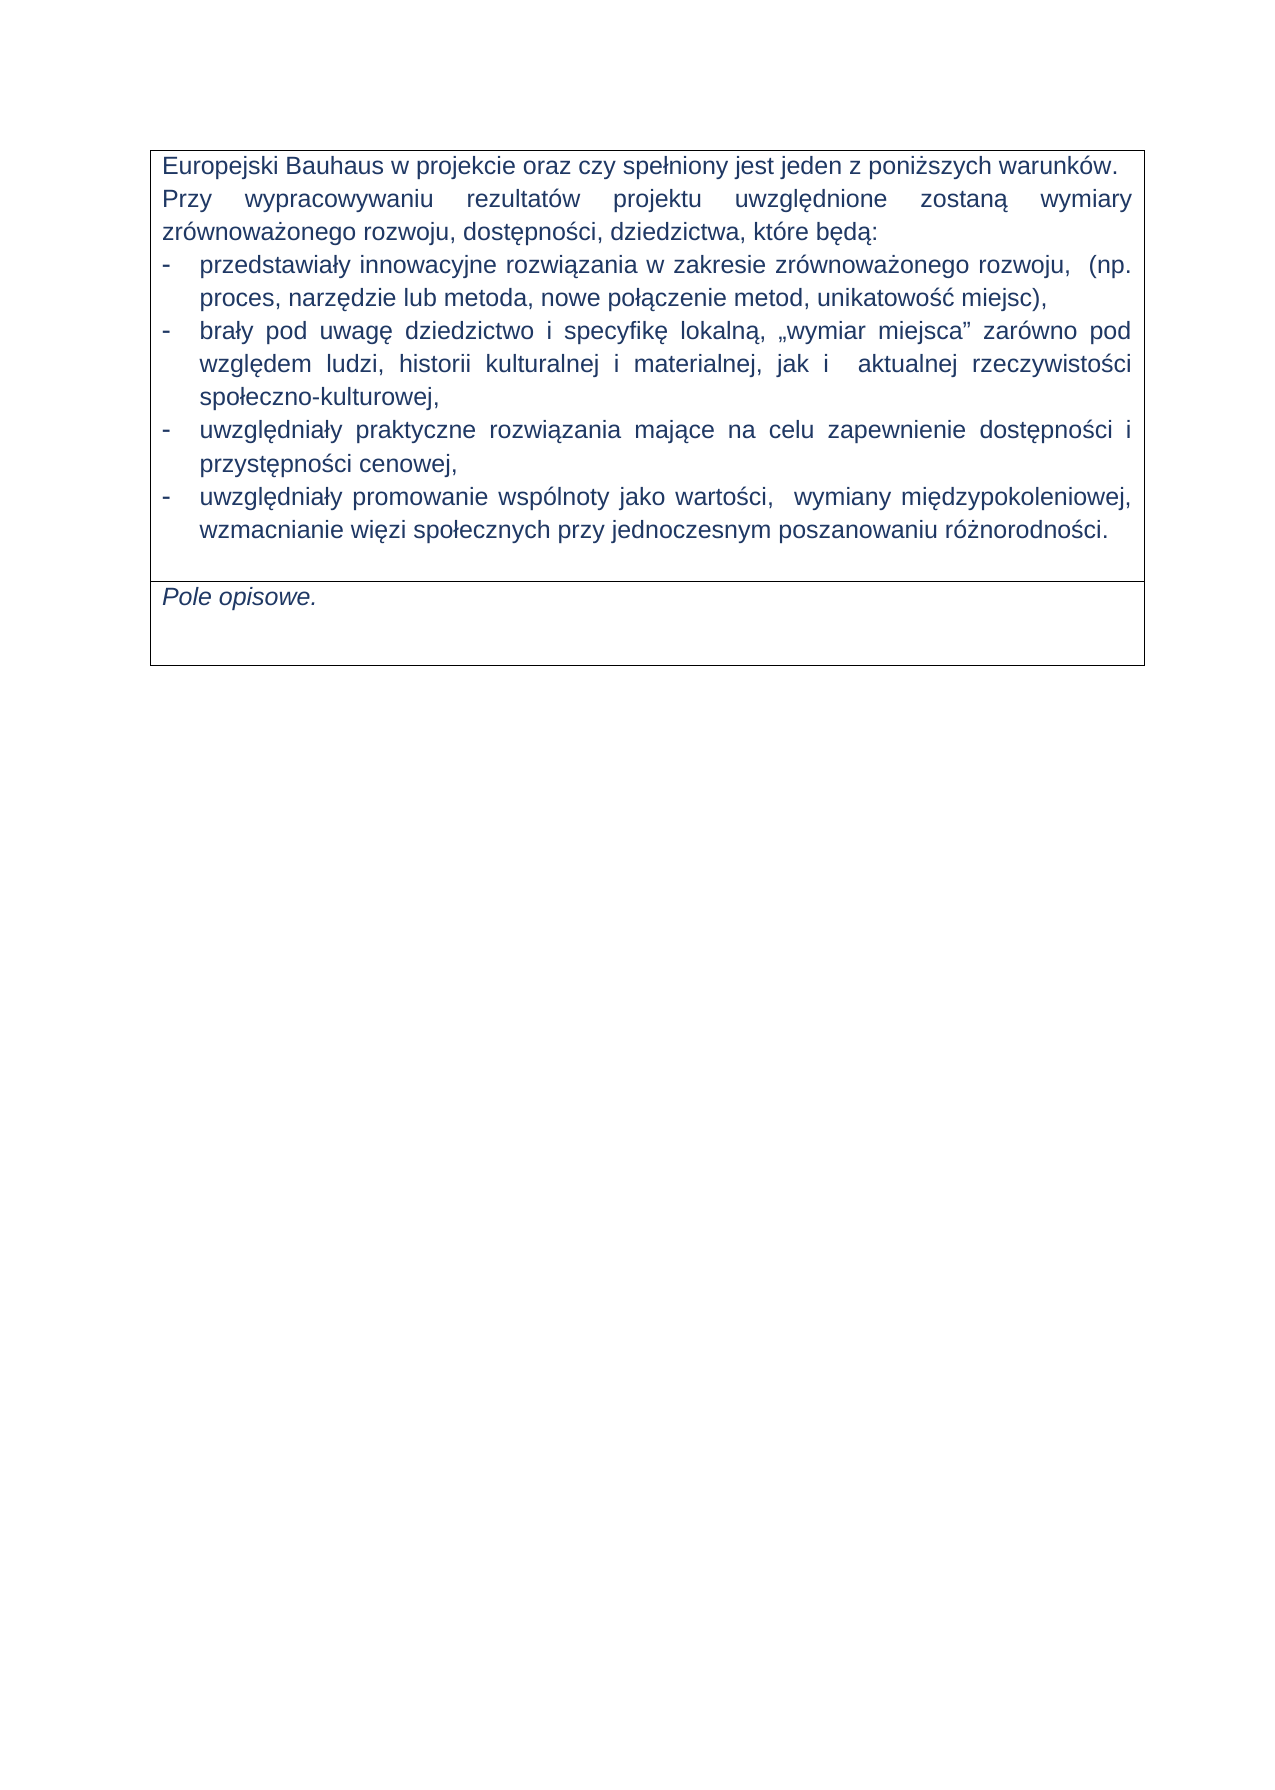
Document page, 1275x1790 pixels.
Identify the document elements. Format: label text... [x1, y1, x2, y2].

table_cell Pole opisowe. [151, 582, 1144, 664]
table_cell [151, 151, 1144, 581]
